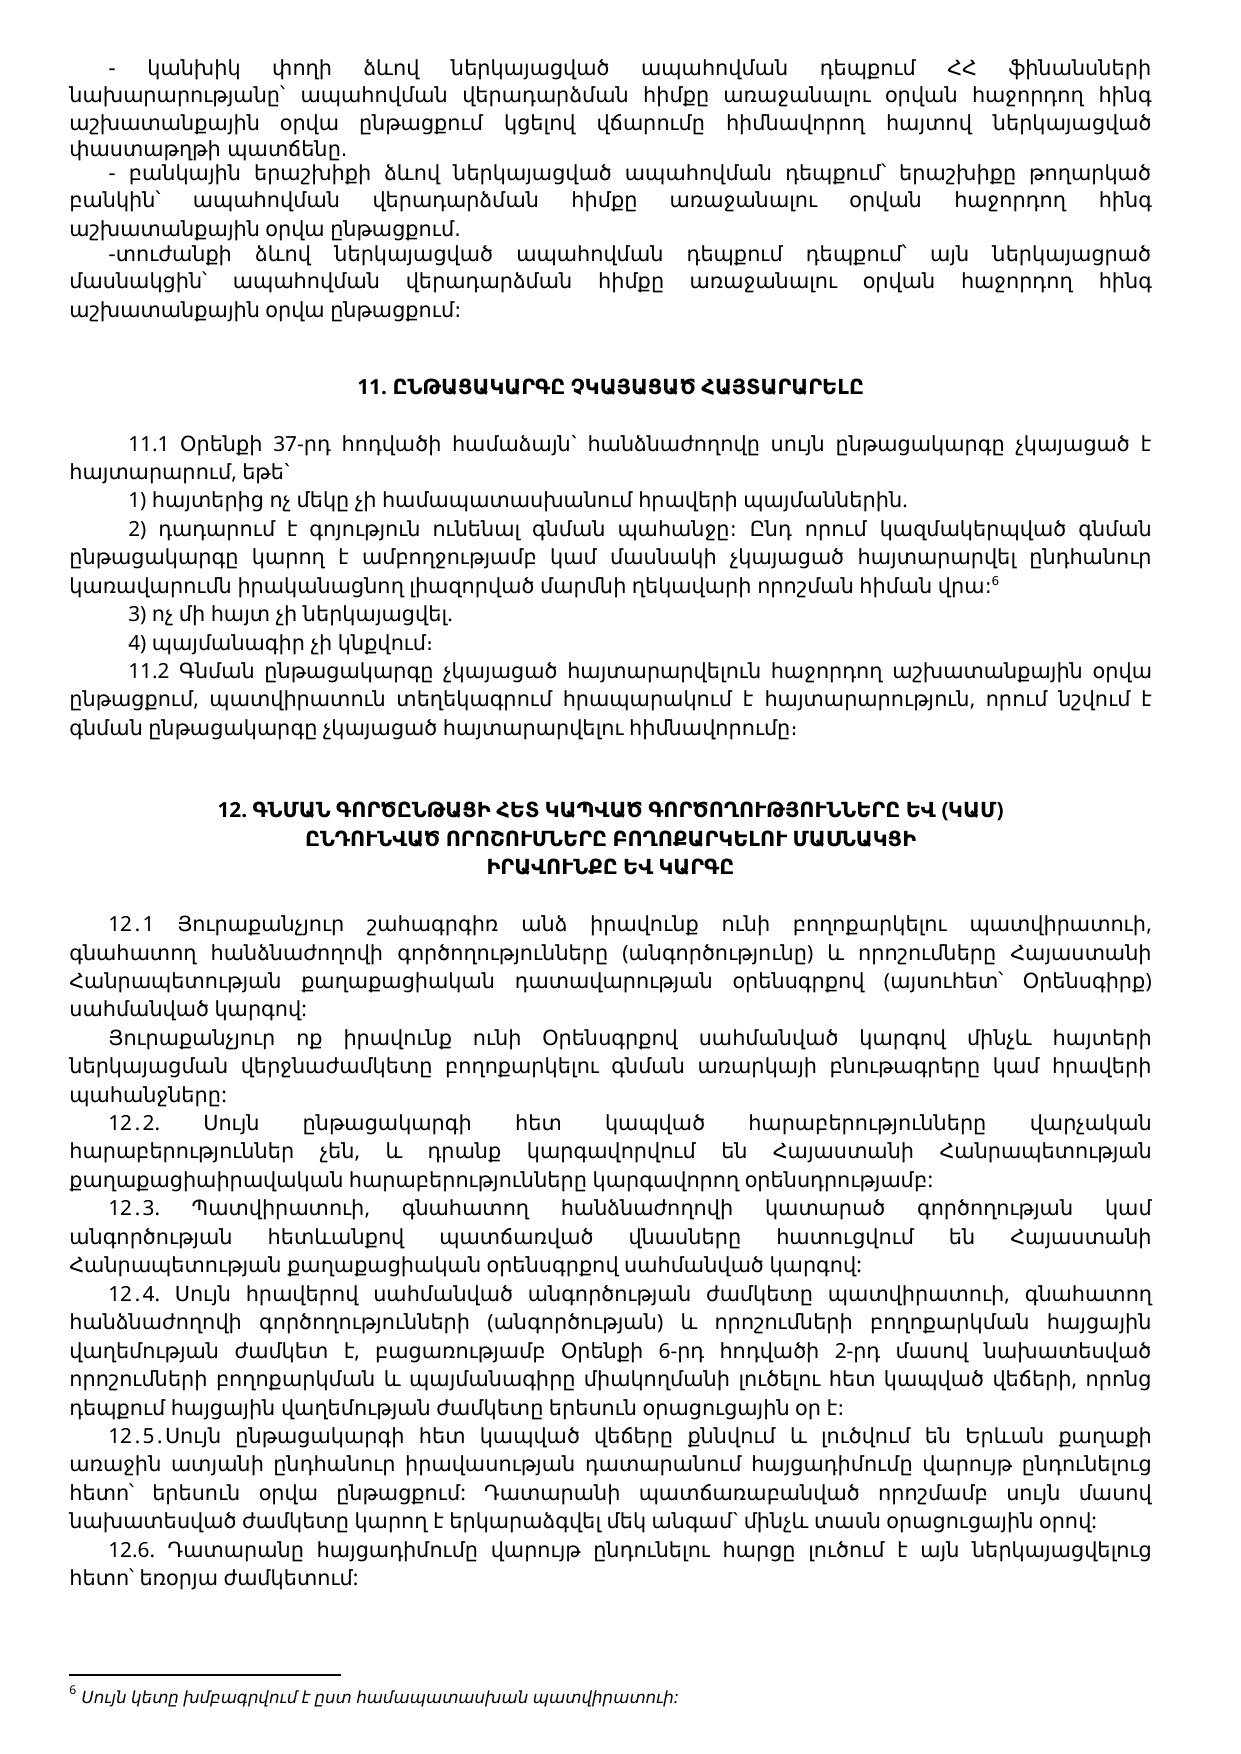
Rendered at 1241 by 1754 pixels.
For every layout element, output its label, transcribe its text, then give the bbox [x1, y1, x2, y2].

text 12․1 Յուրաքանչյուր շահագրգիռ անձ իրավունք ունի բողոքարկելու պատվիրատուի, գնահատող հանձնաժողովի գործողությունները (անգործությունը) և որոշումները Հայաստանի Հանրապետության քաղաքացիական դատավարության օրենսգրքով (այսուհետ՝ Օրենսգիրք) սահմանված կարգով: [69, 909, 1152, 1023]
text -տուժանքի ձևով ներկայացված ապահովման դեպքում դեպքում՝ այն ներկայացրած մասնակցին՝ ապահովման վերադարձման հիմքը առաջանալու օրվան հաջորդող հինգ աշխատանքային օրվա ընթացքում: [69, 242, 1152, 323]
text Յուրաքանչյուր ոք իրավունք ունի Օրենսգրքով սահմանված կարգով մինչև հայտերի ներկայացման վերջնաժամկետը բողոքարկելու գնման առարկայի բնութագրերը կամ հրավերի պահանջները: [69, 1023, 1152, 1108]
text 2) դադարում է գոյություն ունենալ գնման պահանջը: Ընդ որում կազմակերպված գնման ընթացակարգը կարող է ամբողջությամբ կամ մասնակի չկայացած հայտարարվել ընդհանուր կառավարումն իրականացնող լիազորված մարմնի ղեկավարի որոշման հիման վրա: [69, 514, 1152, 599]
text ԸՆԴՈՒՆՎԱԾ ՈՐՈՇՈՒՄՆԵՐԸ ԲՈՂՈՔԱՐԿԵԼՈՒ ՄԱՍՆԱԿՑԻ [69, 824, 1152, 852]
text 11. ԸՆԹԱՑԱԿԱՐԳԸ ՉԿԱՅԱՑԱԾ ՀԱՅՏԱՐԱՐԵԼԸ [69, 372, 1152, 400]
text 3) ոչ մի հայտ չի ներկայացվել. [69, 599, 1152, 628]
text 11.2 Գնման ընթացակարգը չկայացած հայտարարվելուն հաջորդող աշխատանքային օրվա ընթացքում, պատվիրատուն տեղեկագրում հրապարակում է հայտարարություն, որում նշվում է գնման ընթացակարգը չկայացած հայտարարվելու հիմնավորումը։ [69, 656, 1152, 741]
text 12․3. Պատվիրատուի, գնահատող հանձնաժողովի կատարած գործողության կամ անգործության հետևանքով պատճառված վնասները հատուցվում են Հայաստանի Հանրապետության քաղաքացիական օրենսգրքով սահմանված կարգով: [69, 1193, 1152, 1279]
text ԻՐԱՎՈՒՆՔԸ ԵՎ ԿԱՐԳԸ [69, 852, 1152, 881]
text 12․4. Սույն հրավերով սահմանված անգործության ժամկետը պատվիրատուի, գնահատող հանձնաժողովի գործողությունների (անգործության) և որոշումների բողոքարկման հայցային վաղեմության ժամկետ է, բացառությամբ Օրենքի 6-րդ հոդվածի 2-րդ մասով նախատեսված որոշումների բողոքարկման և պայմանագիրը միակողմանի լուծելու հետ կապված վեճերի, որոնց դեպքում հայցային վաղեմության ժամկետը երեսուն օրացուցային օր է: [69, 1279, 1152, 1421]
text 4) պայմանագիր չի կնքվում։ [69, 628, 1152, 656]
text 11.1 Օրենքի 37-րդ հոդվածի համաձայն` հանձնաժողովը սույն ընթացակարգը չկայացած է հայտարարում, եթե` [69, 429, 1152, 486]
text - բանկային երաշխիքի ձևով ներկայացված ապահովման դեպքում՝ երաշխիքը թողարկած բանկին՝ ապահովման վերադարձման հիմքը առաջանալու օրվան հաջորդող հինգ աշխատանքային օրվա ընթացքում. [69, 161, 1152, 242]
text 12. ԳՆՄԱՆ ԳՈՐԾԸՆԹԱՑԻ ՀԵՏ ԿԱՊՎԱԾ ԳՈՐԾՈՂՈՒԹՅՈՒՆՆԵՐԸ ԵՎ (ԿԱՄ) [69, 795, 1152, 824]
text 12․2. Սույն ընթացակարգի հետ կապված հարաբերությունները վարչական հարաբերություններ չեն, և դրանք կարգավորվում են Հայաստանի Հանրապետության քաղաքացիաիրավական հարաբերությունները կարգավորող օրենսդրությամբ: [69, 1108, 1152, 1193]
text 12.6. Դատարանը հայցադիմումը վարույթ ընդունելու հարցը լուծում է այն ներկայացվելուց հետո՝ եռօրյա ժամկետում: [69, 1535, 1152, 1592]
text - կանխիկ փողի ձևով ներկայացված ապահովման դեպքում ՀՀ ֆինանսների նախարարությանը՝ ապահովման վերադարձման հիմքը առաջանալու օրվան հաջորդող հինգ աշխատանքային օրվա ընթացքում կցելով վճարումը հիմնավորող հայտով ներկայացված փաստաթղթի պատճենը. [69, 56, 1152, 161]
text 12․5․Սույն ընթացակարգի հետ կապված վեճերը քննվում և լուծվում են Երևան քաղաքի առաջին ատյանի ընդհանուր իրավասության դատարանում հայցադիմումը վարույթ ընդունելուց հետո՝ երեսուն օրվա ընթացքում: Դատարանի պատճառաբանված որոշմամբ սույն մասով նախատեսված ժամկետը կարող է երկարաձգվել մեկ անգամ` մինչև տասն օրացուցային օրով: [69, 1421, 1152, 1535]
text 1) հայտերից ոչ մեկը չի համապատասխանում հրավերի պայմաններին. [69, 486, 1152, 514]
